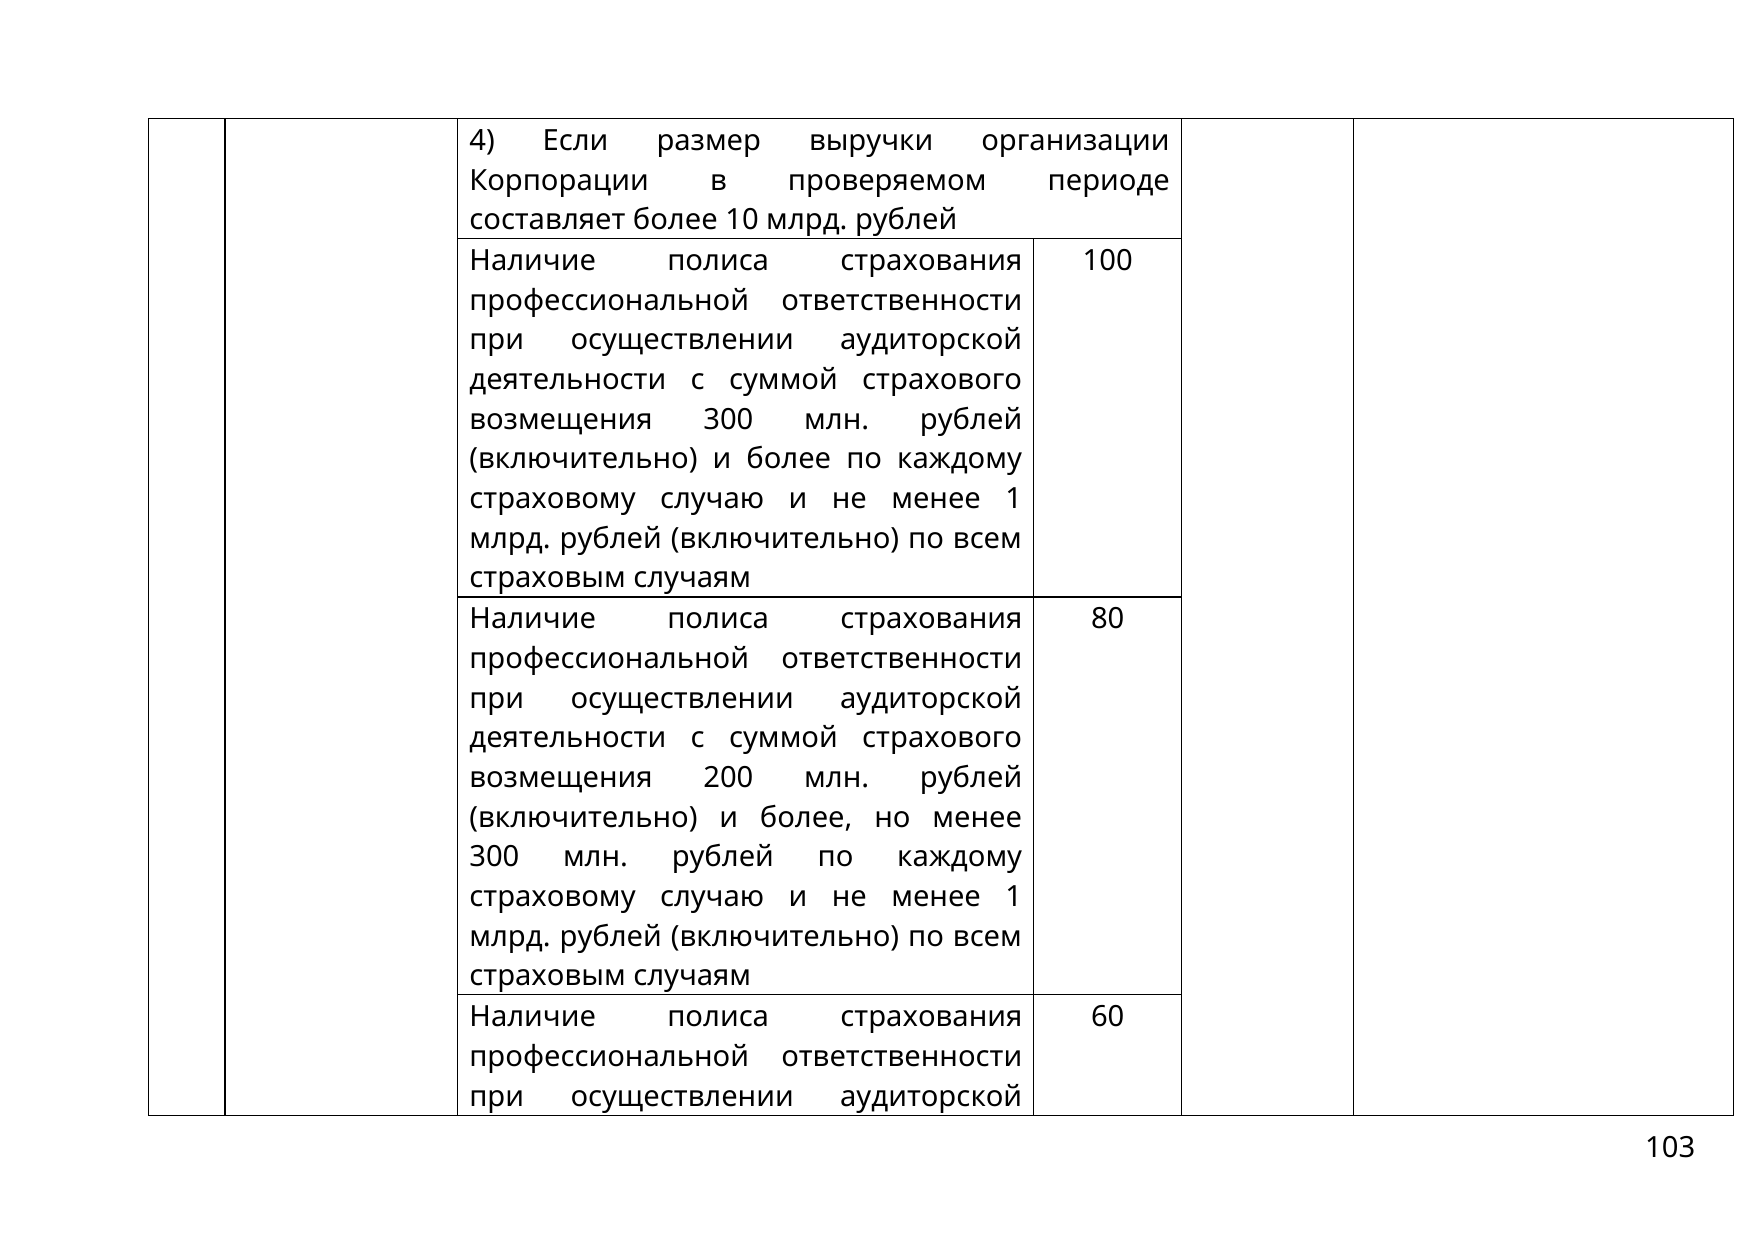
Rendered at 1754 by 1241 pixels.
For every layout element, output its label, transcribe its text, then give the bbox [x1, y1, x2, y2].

table_cell 60 [1034, 995, 1181, 1114]
table_cell Наличие полиса страхования профессиональной ответственности при осуществлении аудиторской деятельности с суммой страхового возмещения 300 млн. рублей (включительно) и более по каждому страховому случаю и не менее 1 млрд. рублей (включительно) по всем страховым случаям [458, 239, 1033, 596]
table_cell 4) Если размер выручки организации Корпорации в проверяемом периоде составляет более 10 млрд. рублей [458, 119, 1181, 238]
table_cell 100 [1034, 239, 1181, 596]
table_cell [458, 995, 1033, 1114]
table_cell 80 [1034, 598, 1181, 994]
table_cell Наличие полиса страхования профессиональной ответственности при осуществлении аудиторской деятельности с суммой страхового возмещения 200 млн. рублей (включительно) и более, но менее 300 млн. рублей по каждому страховому случаю и не менее 1 млрд. рублей (включительно) по всем страховым случаям [458, 598, 1033, 994]
